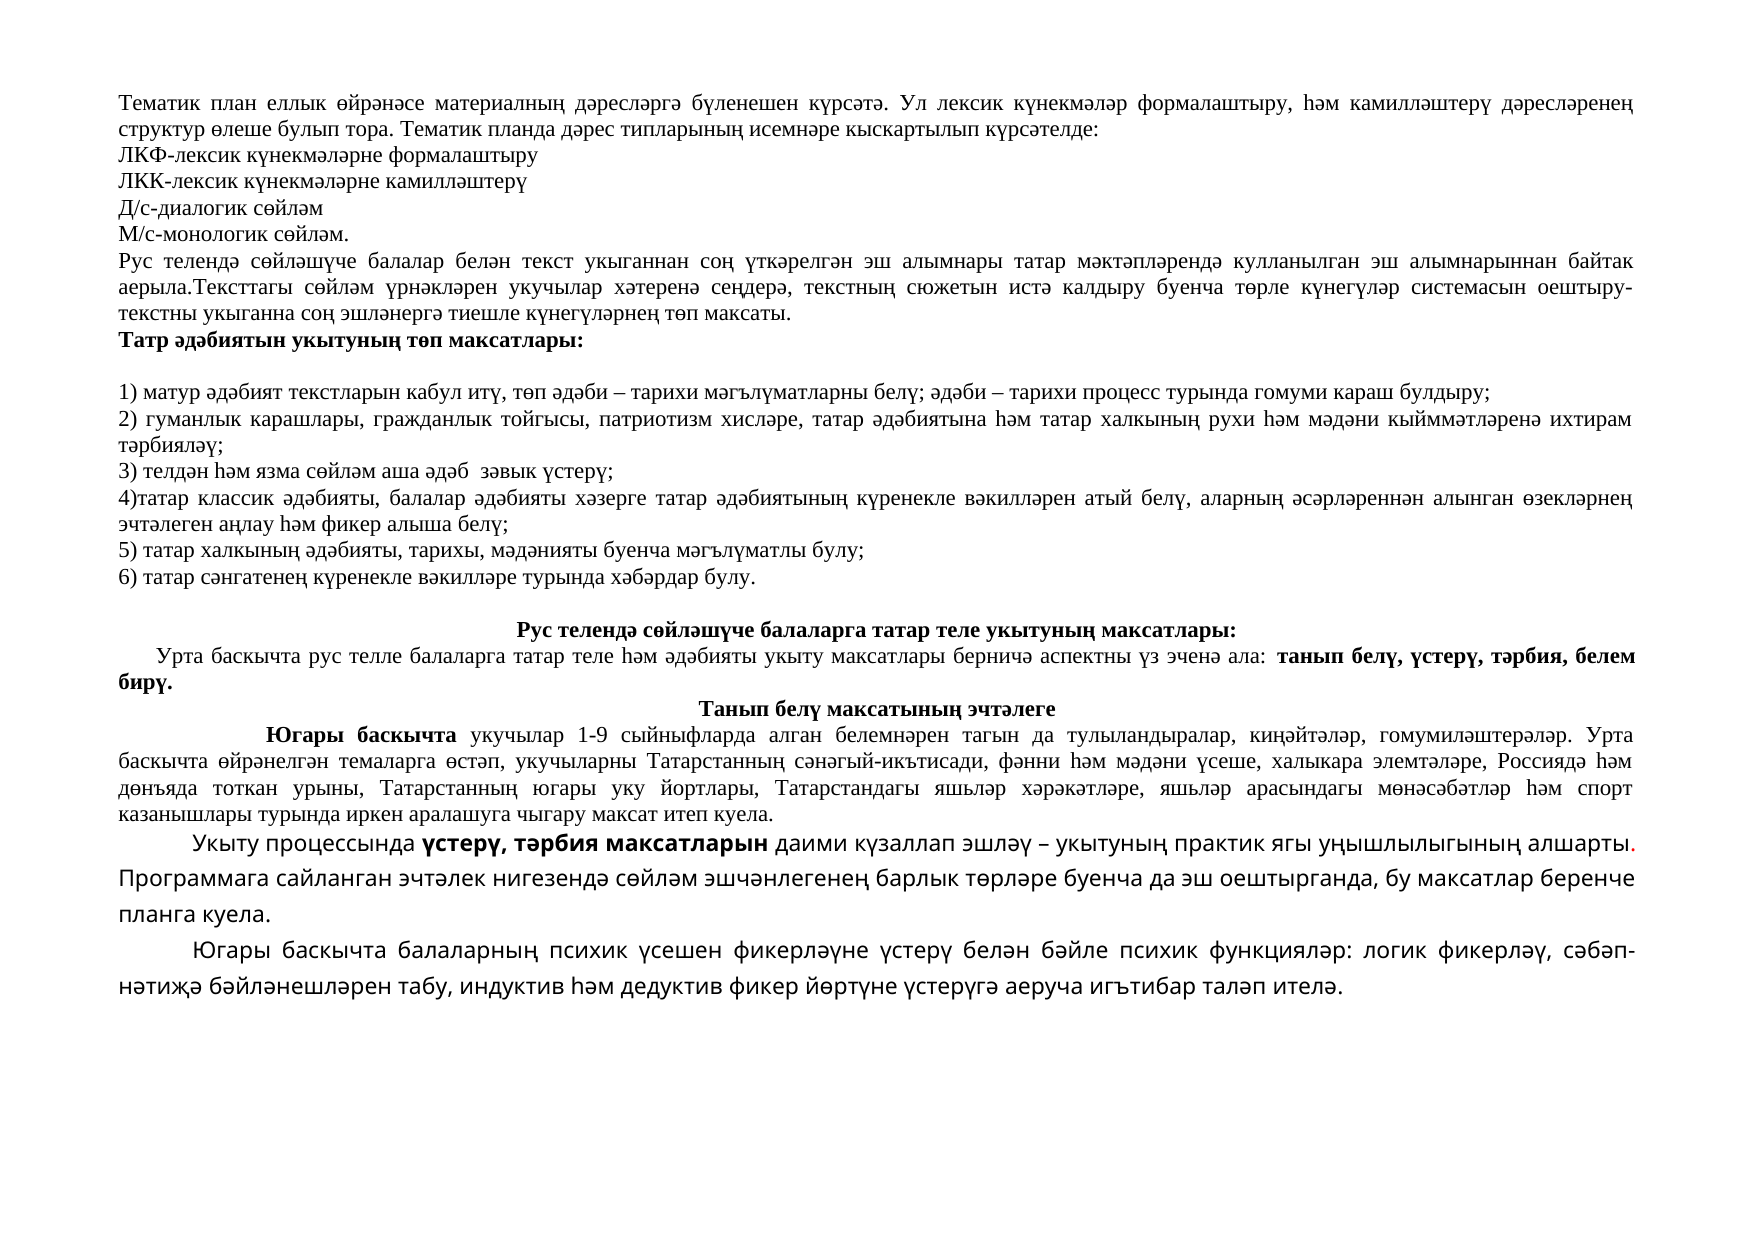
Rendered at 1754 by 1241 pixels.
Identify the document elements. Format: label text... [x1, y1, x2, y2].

text 6) татар сәнгатенең күренекле вәкилләре турында хәбәрдар булу. [118, 563, 1636, 589]
text ЛКК-лексик күнекмәләрне камилләштерү [118, 168, 1636, 194]
text 4)татар классик әдәбияты, балалар әдәбияты хәзерге татар әдәбиятының күренекле вәкилләрен атый белү, аларның әсәрләреннән алынган өзекләрнең эчтәлеген аңлау һәм фикер алыша белү; [118, 484, 1636, 537]
text Тематик план еллык өйрәнәсе материалның дәресләргә бүленешен күрсәтә. Ул лексик күнекмәләр формалаштыру, һәм камилләштерү дәресләренең структур өлеше булып тора. Тематик планда дәрес типларының исемнәре кыскартылып күрсәтелде: [118, 88, 1636, 141]
text Д/с-диалогик сөйләм [118, 194, 1636, 220]
text ЛКФ-лексик күнекмәләрне формалаштыру [118, 141, 1636, 168]
text Урта баскычта рус телле балаларга татар теле һәм әдәбияты укыту максатлары берничә аспектны үз эченә ала: танып белү, үстерү, тәрбия, белем бирү. [118, 642, 1636, 695]
text 5) татар халкының әдәбияты, тарихы, мәдәнияты буенча мәгълүматлы булу; [118, 537, 1636, 563]
text Танып белү максатының эчтәлеге [118, 695, 1636, 721]
text Укыту процессында үстерү, тәрбия максатларын даими күзаллап эшләү – укытуның практик ягы уңышлылыгының алшарты. Программага сайланган эчтәлек нигезендә сөйләм эшчәнлегенең барлык төрләре буенча да эш оештырганда, бу максатлар беренче планга куела. [118, 826, 1636, 929]
text Рус телендә сөйләшүче балаларга татар теле укытуның максатлары: [118, 616, 1636, 642]
text М/с-монологик сөйләм. [118, 220, 1636, 247]
text Татр әдәбиятын укытуның төп максатлары: [118, 326, 1636, 352]
text 2) гуманлык карашлары, гражданлык тойгысы, патриотизм хисләре, татар әдәбиятына һәм татар халкының рухи һәм мәдәни кыйммәтләренә ихтирам тәрбияләү; [118, 405, 1636, 457]
text 3) телдән һәм язма сөйләм аша әдәб зәвык үстерү; [118, 457, 1636, 484]
text Югары баскычта укучылар 1-9 сыйныфларда алган белемнәрен тагын да тулыландыралар, киңәйтәләр, гомумиләштерәләр. Урта баскычта өйрәнелгән темаларга өстәп, укучыларны Татарстанның сәнәгый-икътисади, фәнни һәм мәдәни үсеше, халыкара элемтәләре, Россиядә һәм дөнъяда тоткан урыны, Татарстанның югары уку йортлары, Татарстандагы яшьләр хәрәкәтләре, яшьләр арасындагы мөнәсәбәтләр һәм спорт казанышлары турында иркен аралашуга чыгару максат итеп куела. [118, 721, 1636, 826]
text Югары баскычта балаларның психик үсешен фикерләүне үстерү белән бәйле психик функцияләр: логик фикерләү, сәбәп-нәтиҗә бәйләнешләрен табу, индуктив һәм дедуктив фикер йөртүне үстерүгә аеруча игътибар таләп ителә. [118, 934, 1636, 1001]
text 1) матур әдәбият текстларын кабул итү, төп әдәби – тарихи мәгълүматларны белү; әдәби – тарихи процесс турында гомуми караш булдыру; [118, 378, 1636, 405]
text Рус телендә сөйләшүче балалар белән текст укыганнан соң үткәрелгән эш алымнары татар мәктәпләрендә кулланылган эш алымнарыннан байтак аерыла.Тексттагы сөйләм үрнәкләрен укучылар хәтеренә сеңдерә, текстның сюжетын истә калдыру буенча төрле күнегүләр системасын оештыру- текстны укыганна соң эшләнергә тиешле күнегүләрнең төп максаты. [118, 247, 1636, 326]
